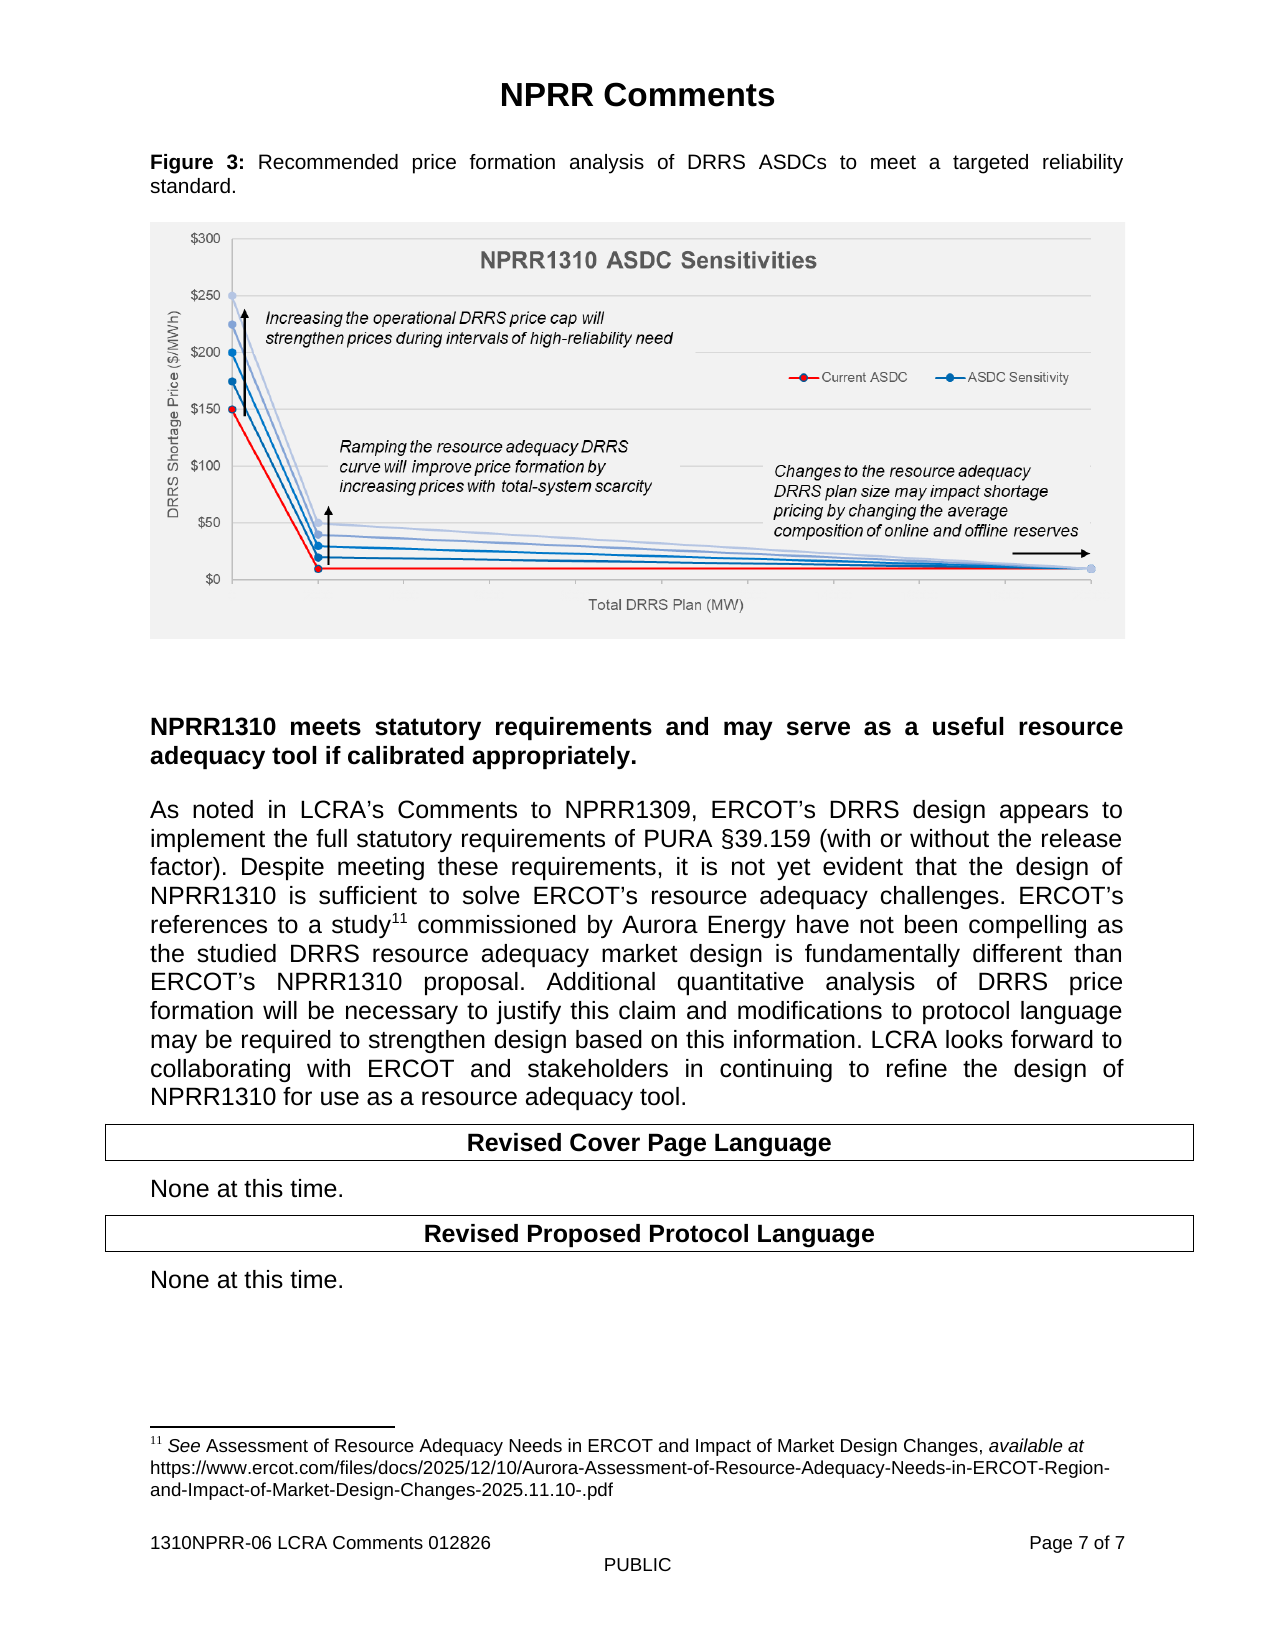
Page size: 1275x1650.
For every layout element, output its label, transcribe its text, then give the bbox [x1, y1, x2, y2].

text None at this time. [150, 1265, 1125, 1293]
text As noted in LCRA’s Comments to NPRR1309, ERCOT’s DRRS design appears to implement the full statutory requirements of PURA §39.159 (with or without the release factor). Despite meeting these requirements, it is not yet evident that the design of NPRR1310 is sufficient to solve ERCOT’s resource adequacy challenges. ERCOT’s references to a study commissioned by Aurora Energy have not been compelling as the studied DRRS resource adequacy market design is fundamentally different than ERCOT’s NPRR1310 proposal. Additional quantitative analysis of DRRS price formation will be necessary to justify this claim and modifications to protocol language may be required to strengthen design based on this information. LCRA looks forward to collaborating with ERCOT and stakeholders in continuing to refine the design of NPRR1310 for use as a resource adequacy tool. [150, 795, 1125, 1111]
table_header Revised Proposed Protocol Language [106, 1216, 1193, 1251]
table_header Revised Cover Page Language [106, 1125, 1193, 1160]
text NPRR1310 meets statutory requirements and may serve as a useful resource adequacy tool if calibrated appropriately. [150, 712, 1125, 770]
text None at this time. [150, 1173, 1125, 1202]
text Figure 3: Recommended price formation analysis of DRRS ASDCs to meet a targeted reliability standard. [150, 150, 1125, 198]
picture [150, 222, 1125, 639]
